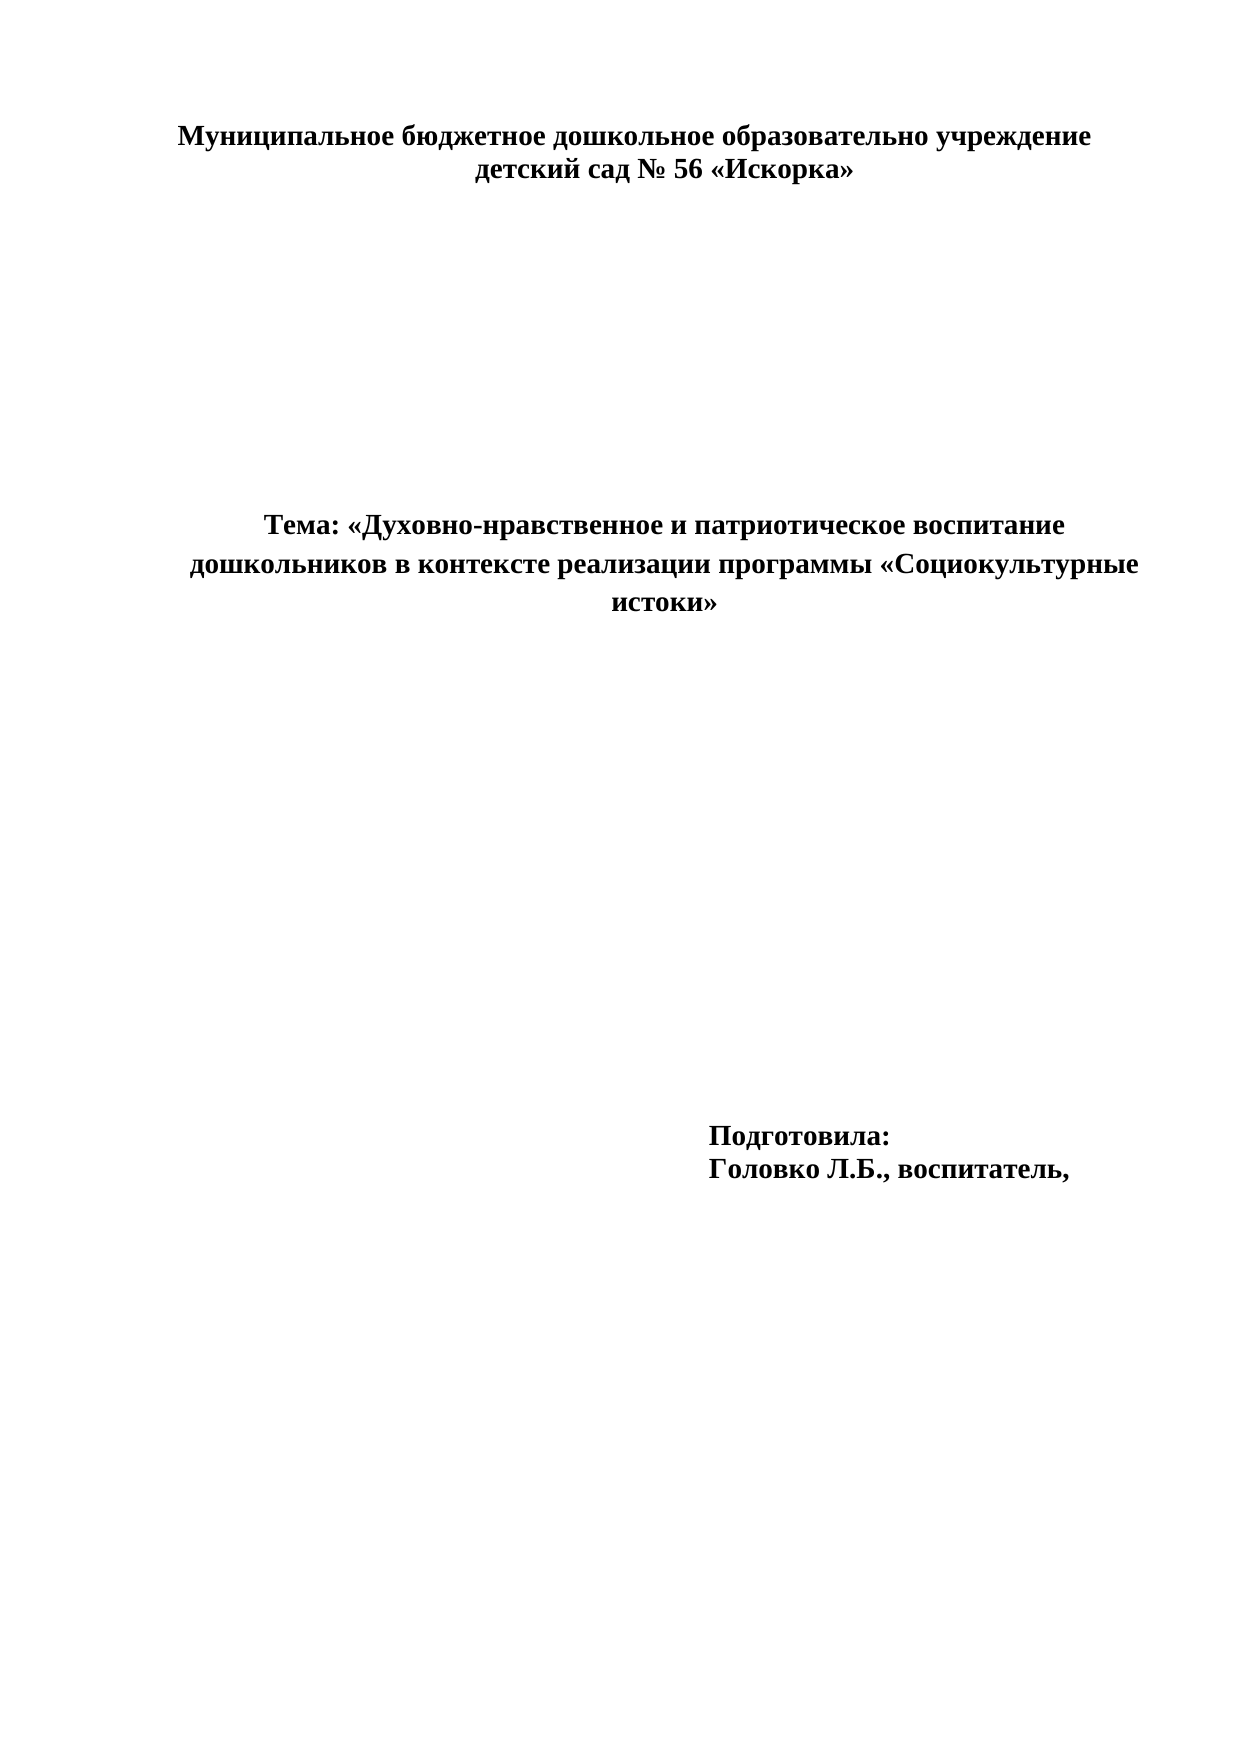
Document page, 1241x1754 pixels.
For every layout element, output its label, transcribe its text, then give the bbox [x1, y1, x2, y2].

text детский сад № 56 «Искорка» [177, 152, 1152, 185]
text Тема: «Духовно-нравственное и патриотическое воспитание дошкольников в контексте реализации программы «Социокультурные истоки» [177, 507, 1152, 618]
text Муниципальное бюджетное дошкольное образовательно учреждение [177, 118, 1152, 152]
text Подготовила: [709, 1118, 1152, 1152]
text Головко Л.Б., воспитатель, [709, 1152, 1152, 1185]
